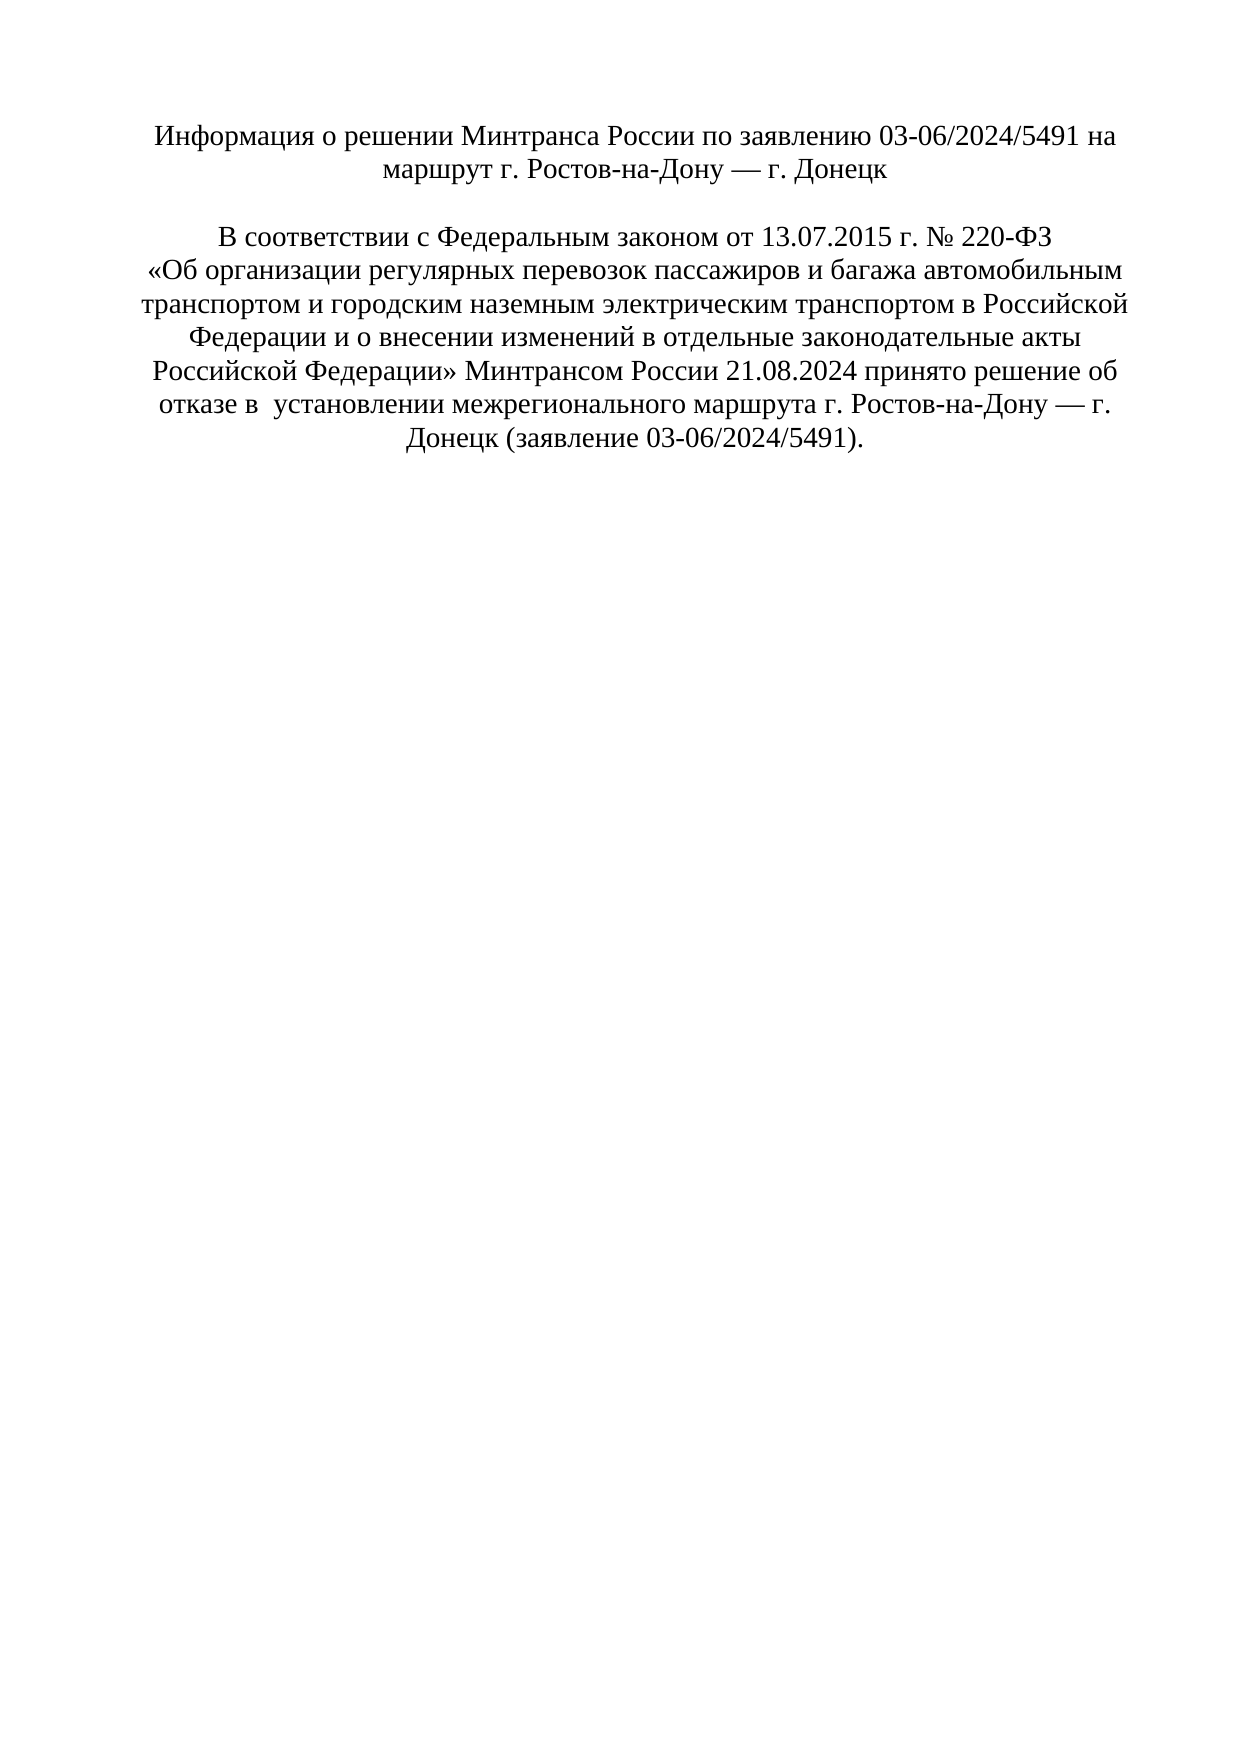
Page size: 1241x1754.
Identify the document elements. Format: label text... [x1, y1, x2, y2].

text В соответствии с Федеральным законом от 13.07.2015 г. № 220-ФЗ «Об организации регулярных перевозок пассажиров и багажа автомобильным транспортом и городским наземным электрическим транспортом в Российской Федерации и о внесении изменений в отдельные законодательные акты Российской Федерации» Минтрансом России 21.08.2024 принято решение об отказе в установлении межрегионального маршрута г. Ростов-на-Дону — г. Донецк (заявление 03-06/2024/5491). [118, 219, 1152, 453]
text Информация о решении Минтранса России по заявлению 03-06/2024/5491 на маршрут г. Ростов-на-Дону — г. Донецк [118, 118, 1152, 185]
